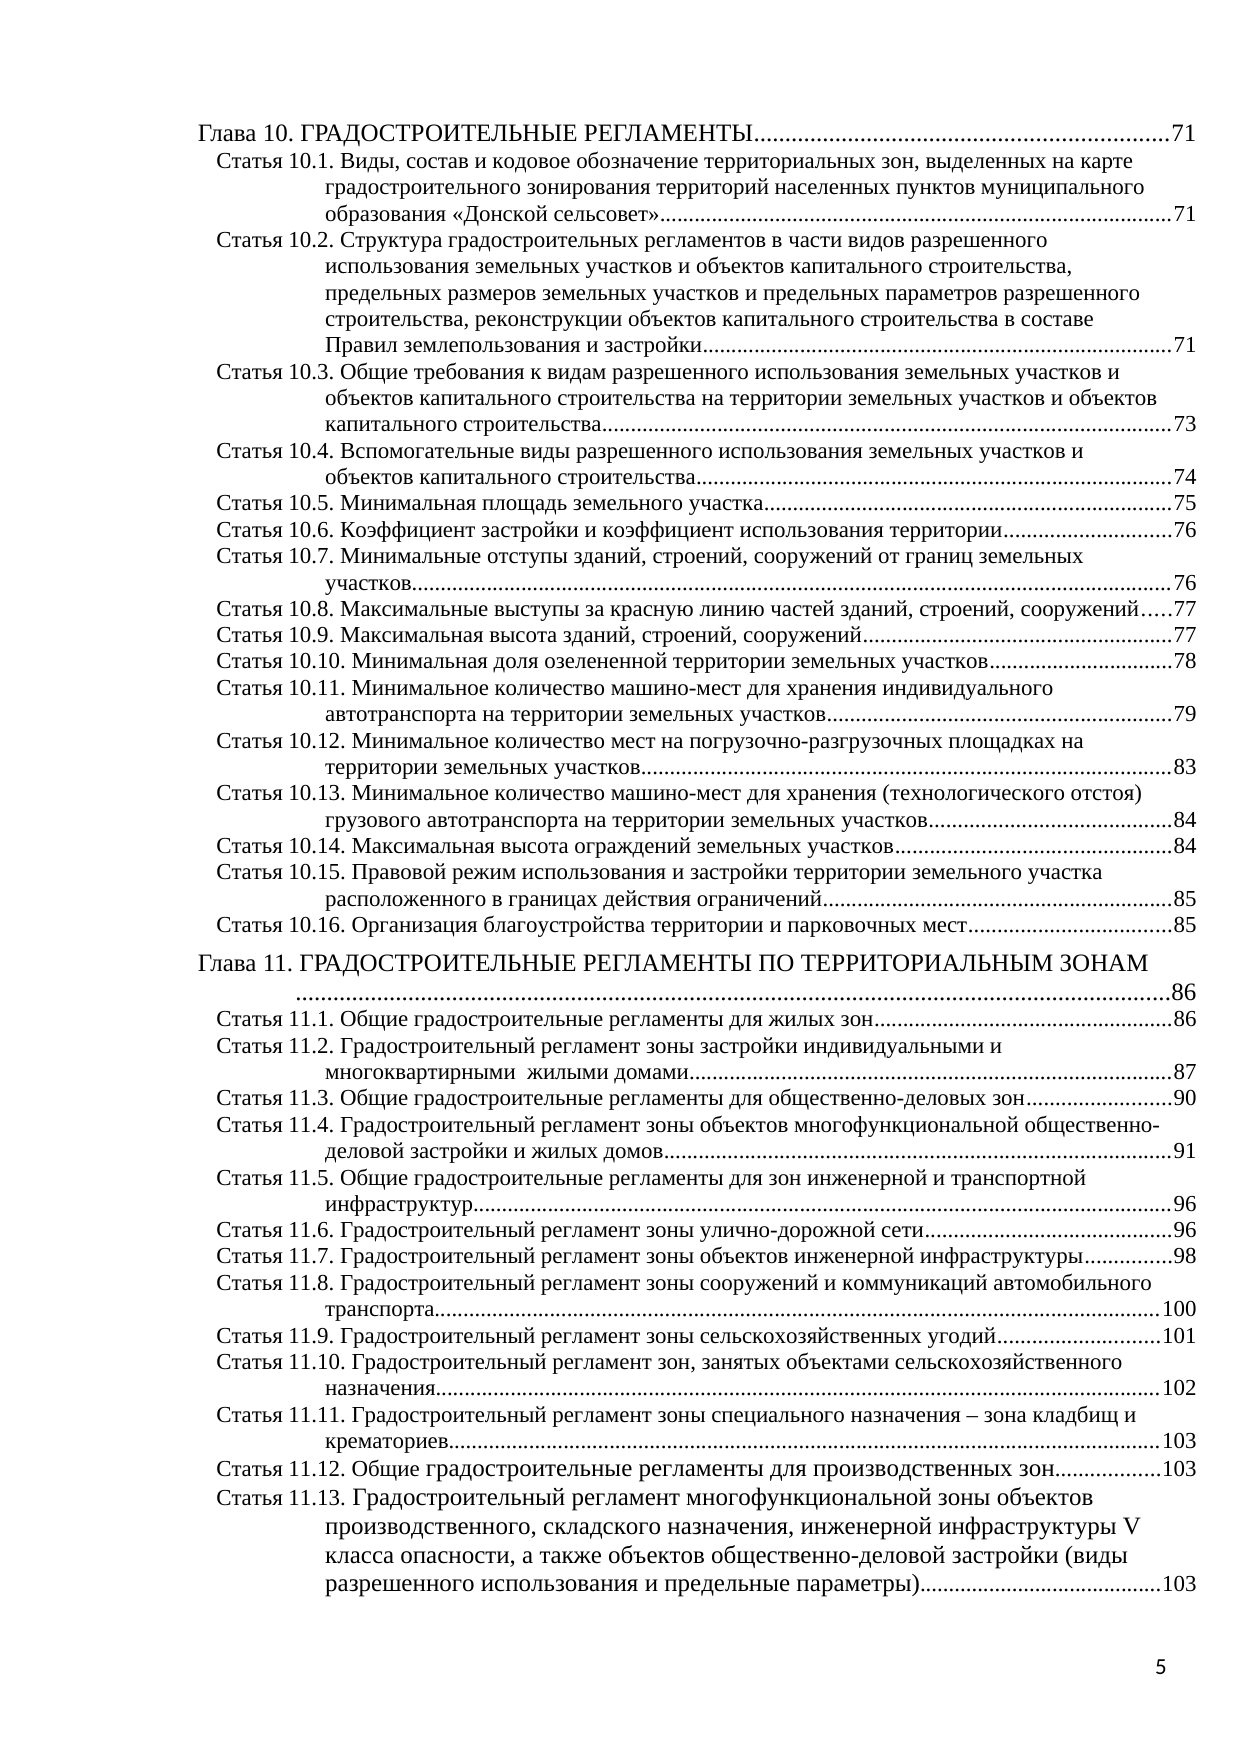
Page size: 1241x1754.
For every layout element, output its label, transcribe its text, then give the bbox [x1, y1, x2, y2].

text Статья 10.7. Минимальные отступы зданий, строений, сооружений от границ земельных участков 76 [216, 542, 1167, 595]
text Статья 11.2. Градостроительный регламент зоны застройки индивидуальными и многоквартирными жилыми домами 87 [216, 1032, 1167, 1084]
text Статья 11.9. Градостроительный регламент зоны сельскохозяйственных угодий 101 [216, 1322, 1167, 1348]
text Статья 11.1. Общие градостроительные регламенты для жилых зон 86 [216, 1005, 1167, 1032]
text Статья 11.7. Градостроительный регламент зоны объектов инженерной инфраструктуры 98 [216, 1243, 1167, 1269]
text Статья 11.3. Общие градостроительные регламенты для общественно-деловых зон 90 [216, 1084, 1167, 1111]
text Статья 11.12. Общие градостроительные регламенты для производственных зон 103 [216, 1453, 1167, 1482]
text Статья 10.8. Максимальные выступы за красную линию частей зданий, строений, сооружений 77 [216, 595, 1167, 621]
text Статья 10.1. Виды, состав и кодовое обозначение территориальных зон, выделенных на карте градостроительного зонирования территорий населенных пунктов муниципального образования «Донской сельсовет» 71 [216, 147, 1167, 226]
text Статья 10.5. Минимальная площадь земельного участка 75 [216, 489, 1167, 516]
text Статья 10.4. Вспомогательные виды разрешенного использования земельных участков и объектов капитального строительства 74 [216, 437, 1167, 489]
text Глава 11. ГРАДОСТРОИТЕЛЬНЫЕ РЕГЛАМЕНТЫ ПО ТЕРРИТОРИАЛЬНЫМ ЗОНАМ 86 [198, 948, 1167, 1005]
text Статья 11.5. Общие градостроительные регламенты для зон инженерной и транспортной инфраструктур 96 [216, 1163, 1167, 1216]
text Статья 10.15. Правовой режим использования и застройки территории земельного участка расположенного в границах действия ограничений 85 [216, 858, 1167, 911]
text Статья 11.11. Градостроительный регламент зоны специального назначения – зона кладбищ и крематориев 103 [216, 1401, 1167, 1453]
text Статья 11.10. Градостроительный регламент зон, занятых объектами сельскохозяйственного назначения 102 [216, 1348, 1167, 1401]
text Статья 10.12. Минимальное количество мест на погрузочно-разгрузочных площадках на территории земельных участков 83 [216, 727, 1167, 779]
text Статья 11.4. Градостроительный регламент зоны объектов многофункциональной общественно-деловой застройки и жилых домов 91 [216, 1111, 1167, 1163]
text Статья 11.8. Градостроительный регламент зоны сооружений и коммуникаций автомобильного транспорта 100 [216, 1269, 1167, 1322]
text Статья 10.10. Минимальная доля озелененной территории земельных участков 78 [216, 648, 1167, 674]
text Статья 10.9. Максимальная высота зданий, строений, сооружений 77 [216, 621, 1167, 648]
text Статья 10.2. Структура градостроительных регламентов в части видов разрешенного использования земельных участков и объектов капитального строительства, предельных размеров земельных участков и предельных параметров разрешенного строительства, реконструкции объектов капитального строительства в составе Правил землепользования и застройки 71 [216, 226, 1167, 358]
text Статья 10.16. Организация благоустройства территории и парковочных мест 85 [216, 911, 1167, 937]
text Статья 10.14. Максимальная высота ограждений земельных участков 84 [216, 832, 1167, 858]
text Статья 10.11. Минимальное количество машино-мест для хранения индивидуального автотранспорта на территории земельных участков 79 [216, 674, 1167, 727]
text Глава 10. ГРАДОСТРОИТЕЛЬНЫЕ РЕГЛАМЕНТЫ 71 [198, 118, 1167, 147]
text Статья 10.3. Общие требования к видам разрешенного использования земельных участков и объектов капитального строительства на территории земельных участков и объектов капитального строительства 73 [216, 358, 1167, 437]
text Статья 10.13. Минимальное количество машино-мест для хранения (технологического отстоя) грузового автотранспорта на территории земельных участков 84 [216, 779, 1167, 832]
text Статья 11.6. Градостроительный регламент зоны улично-дорожной сети 96 [216, 1216, 1167, 1243]
text Статья 10.6. Коэффициент застройки и коэффициент использования территории 76 [216, 516, 1167, 542]
text Статья 11.13. Градостроительный регламент многофункциональной зоны объектов производственного, складского назначения, инженерной инфраструктуры V класса опасности, а также объектов общественно-деловой застройки (виды разрешенного использования и предельные параметры) 103 [216, 1482, 1167, 1597]
